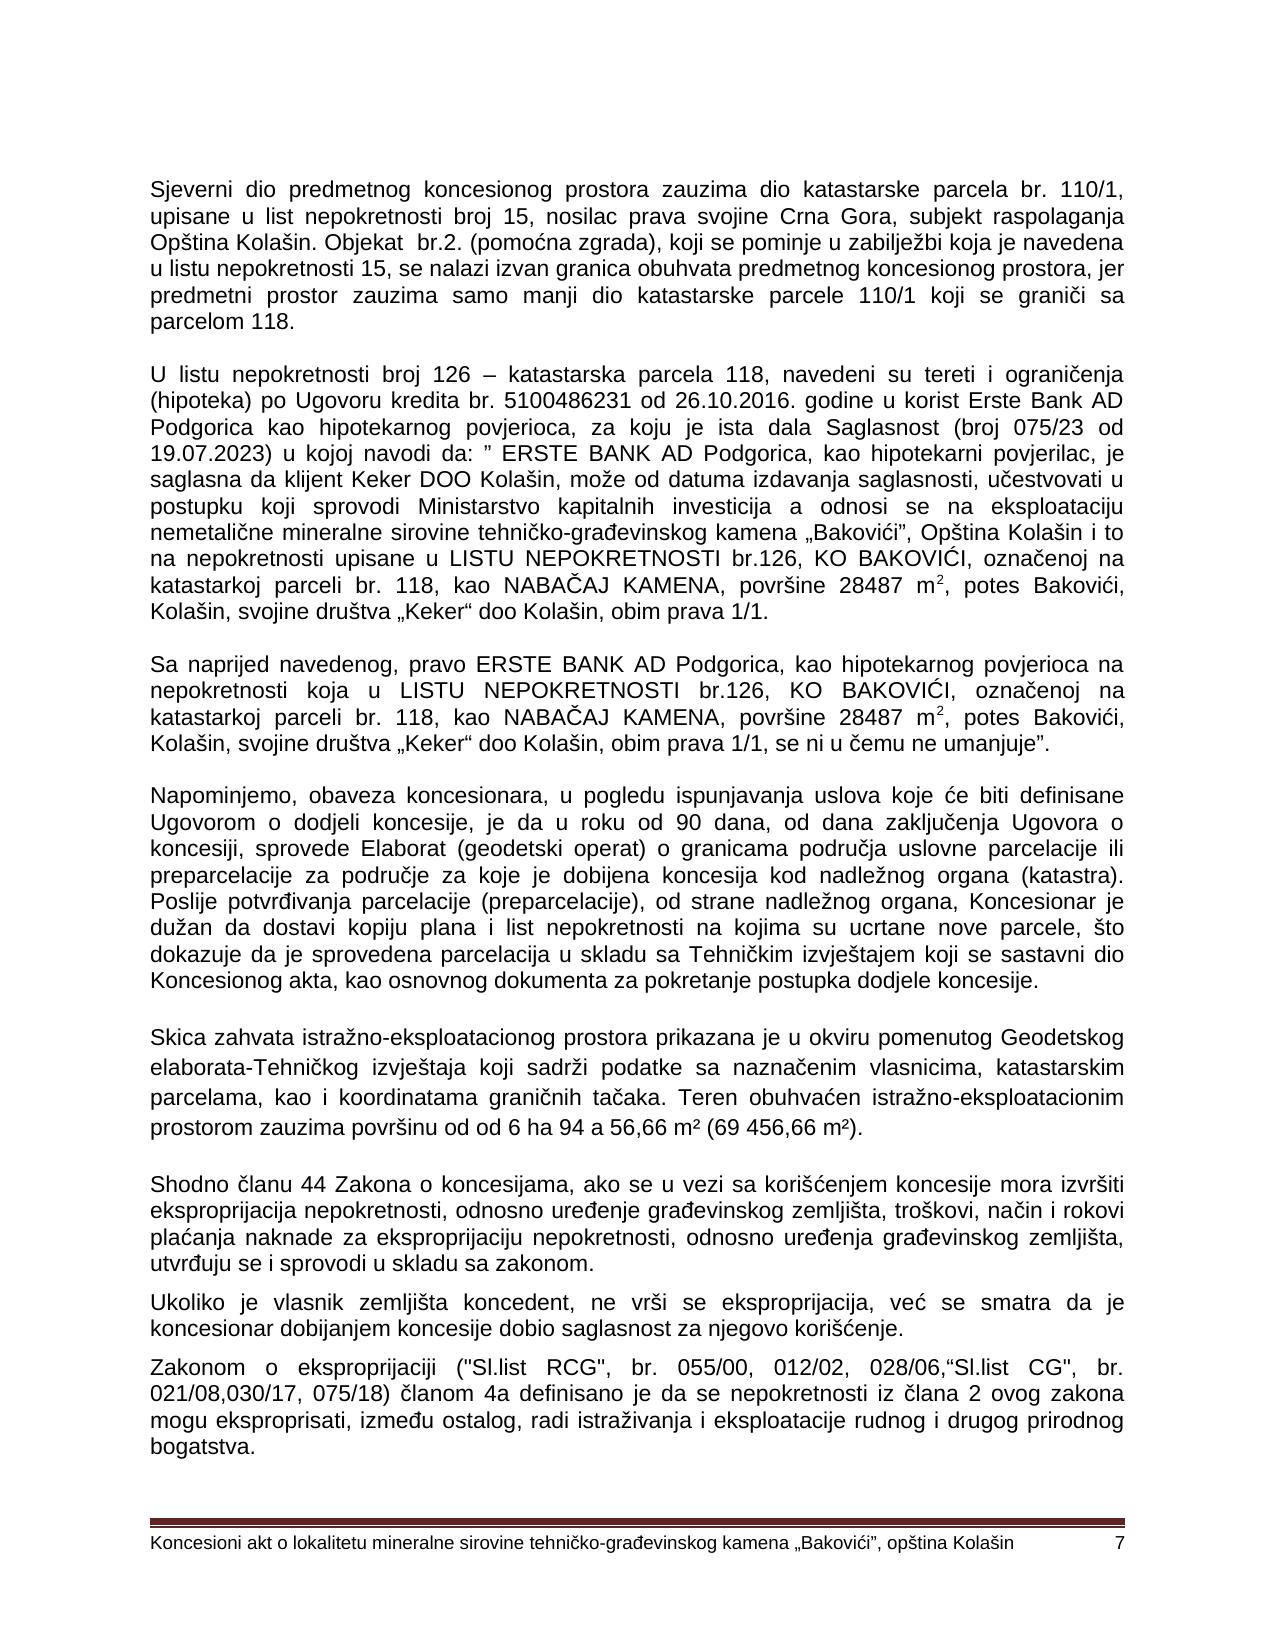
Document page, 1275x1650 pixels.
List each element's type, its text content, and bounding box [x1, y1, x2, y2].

text Ukoliko je vlasnik zemljišta koncedent, ne vrši se eksproprijacija, već se smatra da je koncesionar dobijanjem koncesije dobio saglasnost za njegovo korišćenje. [150, 1289, 1125, 1341]
text Sjeverni dio predmetnog koncesionog prostora zauzima dio katastarske parcela br. 110/1, upisane u list nepokretnosti broj 15, nosilac prava svojine Crna Gora, subjekt raspolaganja Opština Kolašin. Objekat br.2. (pomoćna zgrada), koji se pominje u zabilježbi koja je navedena u listu nepokretnosti 15, se nalazi izvan granica obuhvata predmetnog koncesionog prostora, jer predmetni prostor zauzima samo manji dio katastarske parcele 110/1 koji se graniči sa parcelom 118. [150, 176, 1125, 334]
text Shodno članu 44 Zakona o koncesijama, ako se u vezi sa korišćenjem koncesije mora izvršiti eksproprijacija nepokretnosti, odnosno uređenje građevinskog zemljišta, troškovi, način i rokovi plaćanja naknade za eksproprijaciju nepokretnosti, odnosno uređenja građevinskog zemljišta, utvrđuju se i sprovodi u skladu sa zakonom. [150, 1171, 1125, 1276]
text Skica zahvata istražno-eksploatacionog prostora prikazana je u okviru pomenutog Geodetskog elaborata-Tehničkog izvještaja koji sadrži podatke sa naznačenim vlasnicima, katastarskim parcelama, kao i koordinatama graničnih tačaka. Teren obuhvaćen istražno-eksploatacionim prostorom zauzima površinu od od 6 ha 94 a 56,66 m² (69 456,66 m²). [150, 1023, 1125, 1141]
text Sa naprijed navedenog, pravo ERSTE BANK AD Podgorica, kao hipotekarnog povjerioca na nepokretnosti koja u LISTU NEPOKRETNOSTI br.126, KO BAKOVIĆI, označenoj na katastarkoj parceli br. 118, kao NABAČAJ KAMENA, površine 28487 m2, potes Bakovići, Kolašin, svojine društva „Keker“ doo Kolašin, obim prava 1/1, se ni u čemu ne umanjuje”. [150, 651, 1125, 756]
text Napominjemo, obaveza koncesionara, u pogledu ispunjavanja uslova koje će biti definisane Ugovorom o dodjeli koncesije, je da u roku od 90 dana, od dana zaključenja Ugovora o koncesiji, sprovede Elaborat (geodetski operat) o granicama područja uslovne parcelacije ili preparcelacije za područje za koje je dobijena koncesija kod nadležnog organa (katastra). Poslije potvrđivanja parcelacije (preparcelacije), od strane nadležnog organa, Koncesionar je dužan da dostavi kopiju plana i list nepokretnosti na kojima su ucrtane nove parcele, što dokazuje da je sprovedena parcelacija u skladu sa Tehničkim izvještajem koji se sastavni dio Koncesionog akta, kao osnovnog dokumenta za pokretanje postupka dodjele koncesije. [150, 782, 1125, 993]
text Zakonom o eksproprijaciji ("Sl.list RCG", br. 055/00, 012/02, 028/06,“Sl.list CG", br. 021/08,030/17, 075/18) članom 4a definisano je da se nepokretnosti iz člana 2 ovog zakona mogu eksproprisati, između ostalog, radi istraživanja i eksploatacije rudnog i drugog prirodnog bogatstva. [150, 1354, 1125, 1459]
text U listu nepokretnosti broj 126 – katastarska parcela 118, navedeni su tereti i ograničenja (hipoteka) po Ugovoru kredita br. 5100486231 od 26.10.2016. godine u korist Erste Bank AD Podgorica kao hipotekarnog povjerioca, za koju je ista dala Saglasnost (broj 075/23 od 19.07.2023) u kojoj navodi da: ” ERSTE BANK AD Podgorica, kao hipotekarni povjerilac, je saglasna da klijent Keker DOO Kolašin, može od datuma izdavanja saglasnosti, učestvovati u postupku koji sprovodi Ministarstvo kapitalnih investicija a odnosi se na eksploataciju nemetalične mineralne sirovine tehničko-građevinskog kamena „Bakovići”, Opština Kolašin i to na nepokretnosti upisane u LISTU NEPOKRETNOSTI br.126, KO BAKOVIĆI, označenoj na katastarkoj parceli br. 118, kao NABAČAJ KAMENA, površine 28487 m2, potes Bakovići, Kolašin, svojine društva „Keker“ doo Kolašin, obim prava 1/1. [150, 361, 1125, 624]
